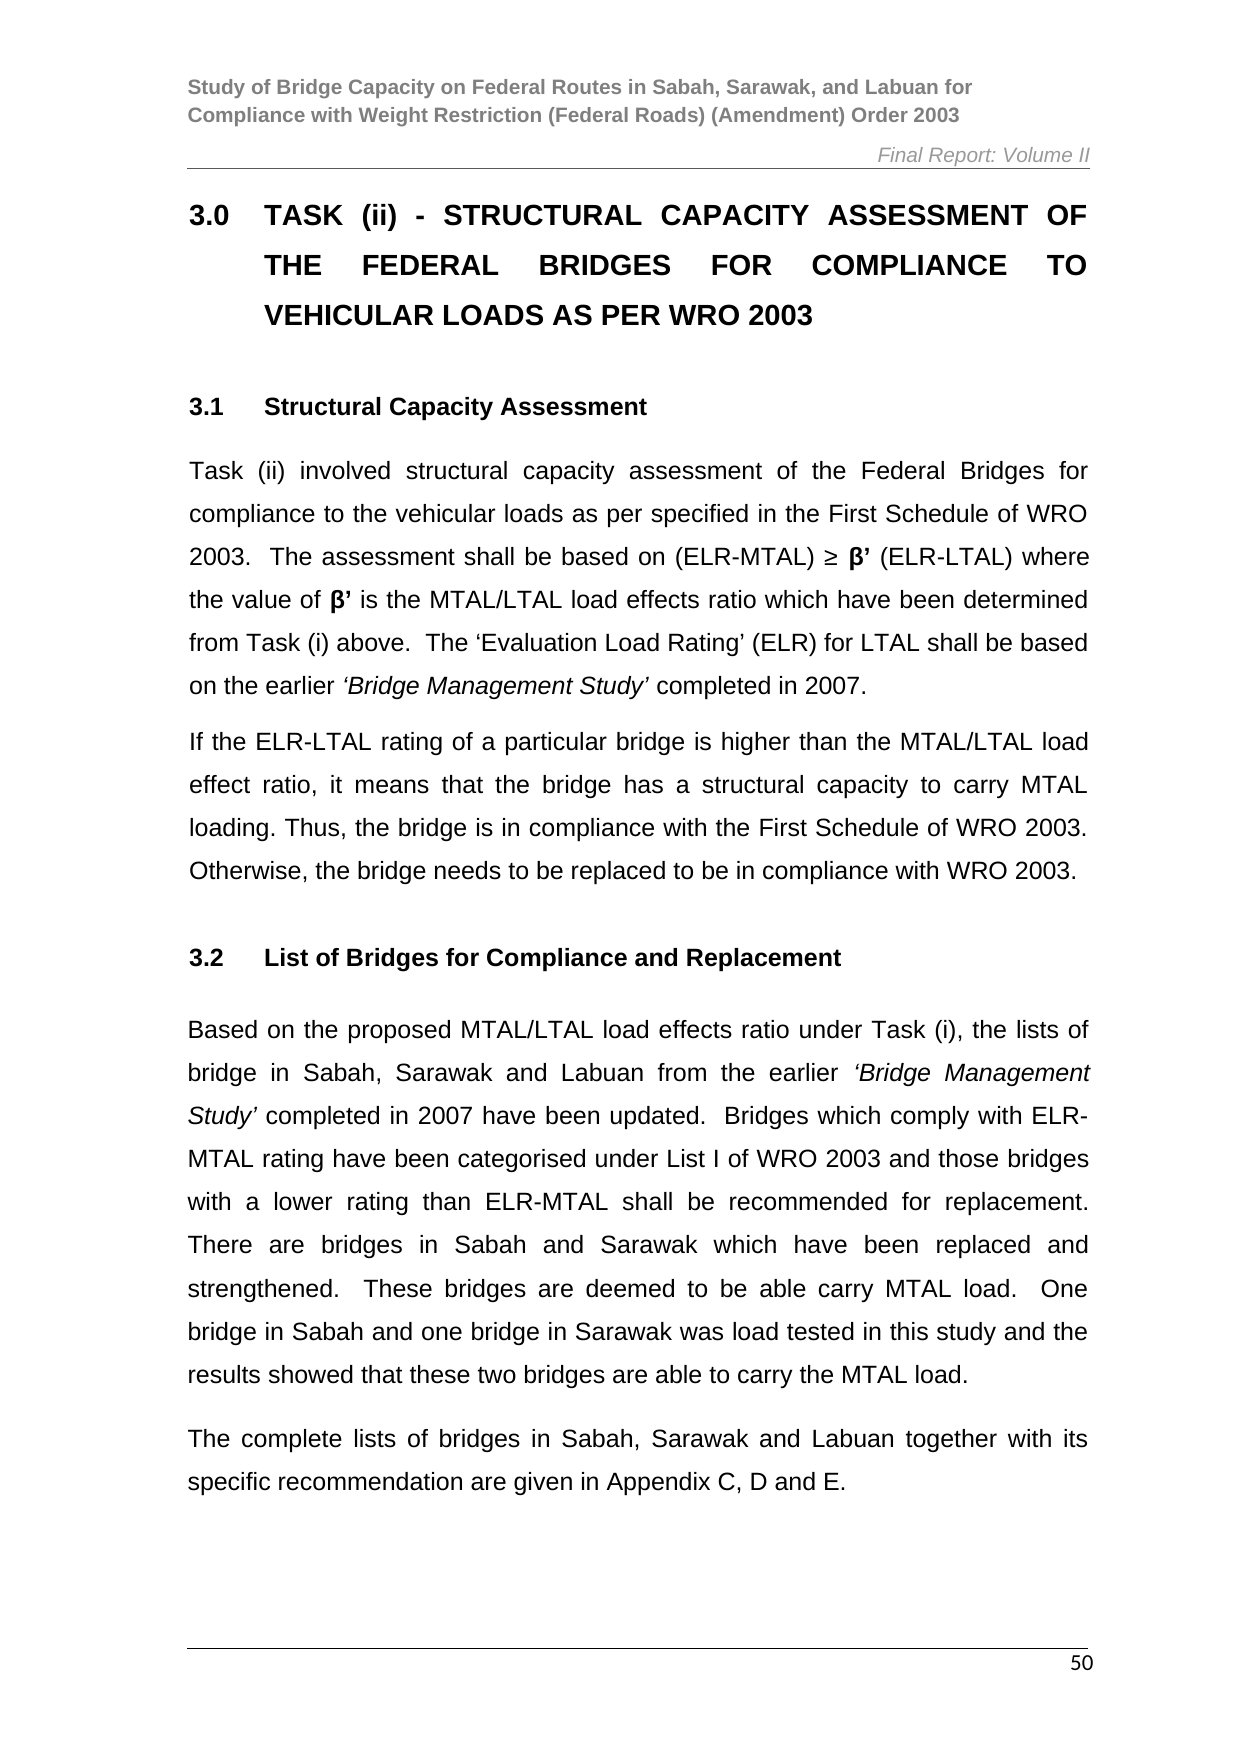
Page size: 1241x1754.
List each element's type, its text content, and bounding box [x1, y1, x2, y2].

text Based on the proposed MTAL/LTAL load effects ratio under Task (i), the lists of bridge in Sabah, Sarawak and Labuan from the earlier ‘Bridge Management Study’ completed in 2007 have been updated. Bridges which comply with ELR-MTAL rating have been categorised under List I of WRO 2003 and those bridges with a lower rating than ELR-MTAL shall be recommended for replacement. There are bridges in Sabah and Sarawak which have been replaced and strengthened. These bridges are deemed to be able carry MTAL load. One bridge in Sabah and one bridge in Sarawak was load tested in this study and the results showed that these two bridges are able to carry the MTAL load. [187, 1015, 1090, 1388]
text Task (ii) involved structural capacity assessment of the Federal Bridges for compliance to the vehicular loads as per specified in the First Schedule of WRO 2003. The assessment shall be based on (ELR-MTAL) ≥ β’ (ELR-LTAL) where the value of β’ is the MTAL/LTAL load effects ratio which have been determined from Task (i) above. The ‘Evaluation Load Rating’ (ELR) for LTAL shall be based on the earlier ‘Bridge Management Study’ completed in 2007. [189, 456, 1090, 700]
list Structural Capacity Assessment [189, 392, 1090, 420]
text If the ELR-LTAL rating of a particular bridge is higher than the MTAL/LTAL load effect ratio, it means that the bridge has a structural capacity to carry MTAL loading. Thus, the bridge is in compliance with the First Schedule of WRO 2003. Otherwise, the bridge needs to be replaced to be in compliance with WRO 2003. [189, 727, 1090, 885]
list List of Bridges for Compliance and Replacement [189, 942, 1090, 971]
text The complete lists of bridges in Sabah, Sarawak and Labuan together with its specific recommendation are given in Appendix C, D and E. [187, 1424, 1090, 1496]
list TASK (ii) - STRUCTURAL CAPACITY ASSESSMENT OF THE FEDERAL BRIDGES FOR COMPLIANCE TO VEHICULAR LOADS AS PER WRO 2003 [189, 198, 1088, 332]
